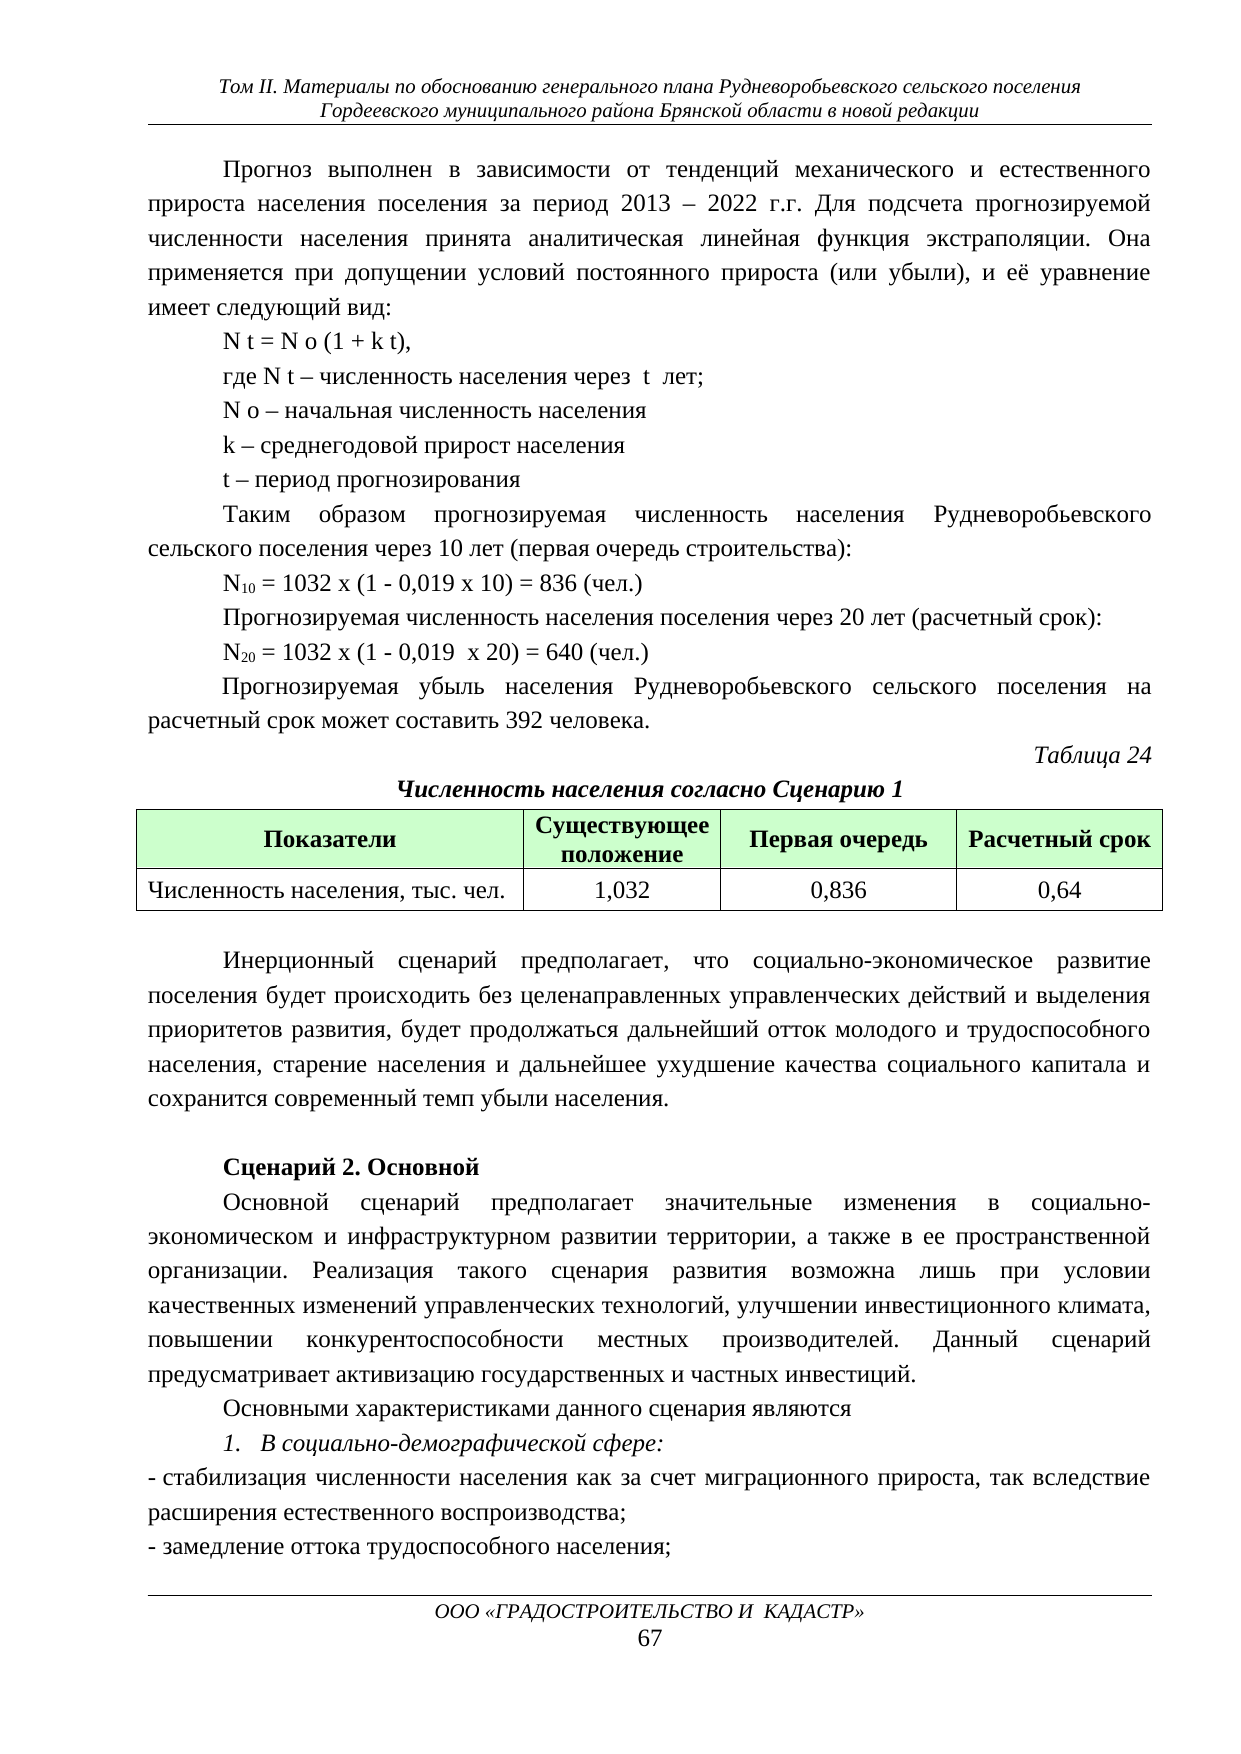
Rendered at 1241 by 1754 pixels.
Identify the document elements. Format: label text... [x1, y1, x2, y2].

text N t = N o (1 + k t), [148, 326, 1152, 355]
text Таблица 24 [148, 740, 1152, 769]
text Численность населения согласно Сценарию 1 [148, 774, 1152, 803]
text N10 = 1032 х (1 - 0,019 х 10) = 836 (чел.) [148, 568, 1152, 596]
text Основной сценарий предполагает значительные изменения в социально-экономическом и инфраструктурном развитии территории, а также в ее пространственной организации. Реализация такого сценария развития возможна лишь при условии качественных изменений управленческих технологий, улучшении инвестиционного климата, повышении конкурентоспособности местных производителей. Данный сценарий предусматривает активизацию государственных и частных инвестиций. [148, 1187, 1152, 1388]
text Сценарий 2. Основной [148, 1152, 1152, 1181]
table_header Расчетный срок [957, 810, 1162, 867]
table_header Первая очередь [721, 810, 956, 867]
text где N t – численность населения через t лет; [148, 361, 1152, 389]
text k – среднегодовой прирост населения [148, 430, 1152, 458]
table_header Показатели [137, 810, 523, 867]
text Инерционный сценарий предполагает, что социально-экономическое развитие поселения будет происходить без целенаправленных управленческих действий и выделения приоритетов развития, будет продолжаться дальнейший отток молодого и трудоспособного населения, старение населения и дальнейшее ухудшение качества социального капитала и сохранится современный темп убыли населения. [148, 945, 1152, 1112]
table_cell 0,64 [957, 869, 1162, 910]
table_cell Численность населения, тыс. чел. [137, 869, 523, 910]
table_header Существующее положение [524, 810, 720, 867]
text Прогнозируемая численность населения поселения через 20 лет (расчетный срок): [148, 602, 1152, 631]
text - стабилизация численности населения как за счет миграционного прироста, так вследствие расширения естественного воспроизводства; [148, 1462, 1152, 1526]
table_cell 1,032 [524, 869, 720, 910]
table_cell 0,836 [721, 869, 956, 910]
text N20 = 1032 х (1 - 0,019 х 20) = 640 (чел.) [148, 637, 1152, 665]
text Основными характеристиками данного сценария являются [148, 1393, 1152, 1422]
text - замедление оттока трудоспособного населения; [148, 1531, 1152, 1560]
text Таким образом прогнозируемая численность населения Рудневоробьевского сельского поселения через 10 лет (первая очередь строительства): [148, 499, 1152, 562]
text Прогнозируемая убыль населения Рудневоробьевского сельского поселения на расчетный срок может составить 392 человека. [148, 671, 1152, 734]
text N o – начальная численность населения [148, 395, 1152, 424]
text t – период прогнозирования [148, 464, 1152, 493]
text Прогноз выполнен в зависимости от тенденций механического и естественного прироста населения поселения за период 2013 – 2022 г.г. Для подсчета прогнозируемой численности населения принята аналитическая линейная функция экстраполяции. Она применяется при допущении условий постоянного прироста (или убыли), и её уравнение имеет следующий вид: [148, 154, 1152, 321]
list В социально-демографической сфере: [223, 1428, 1152, 1457]
